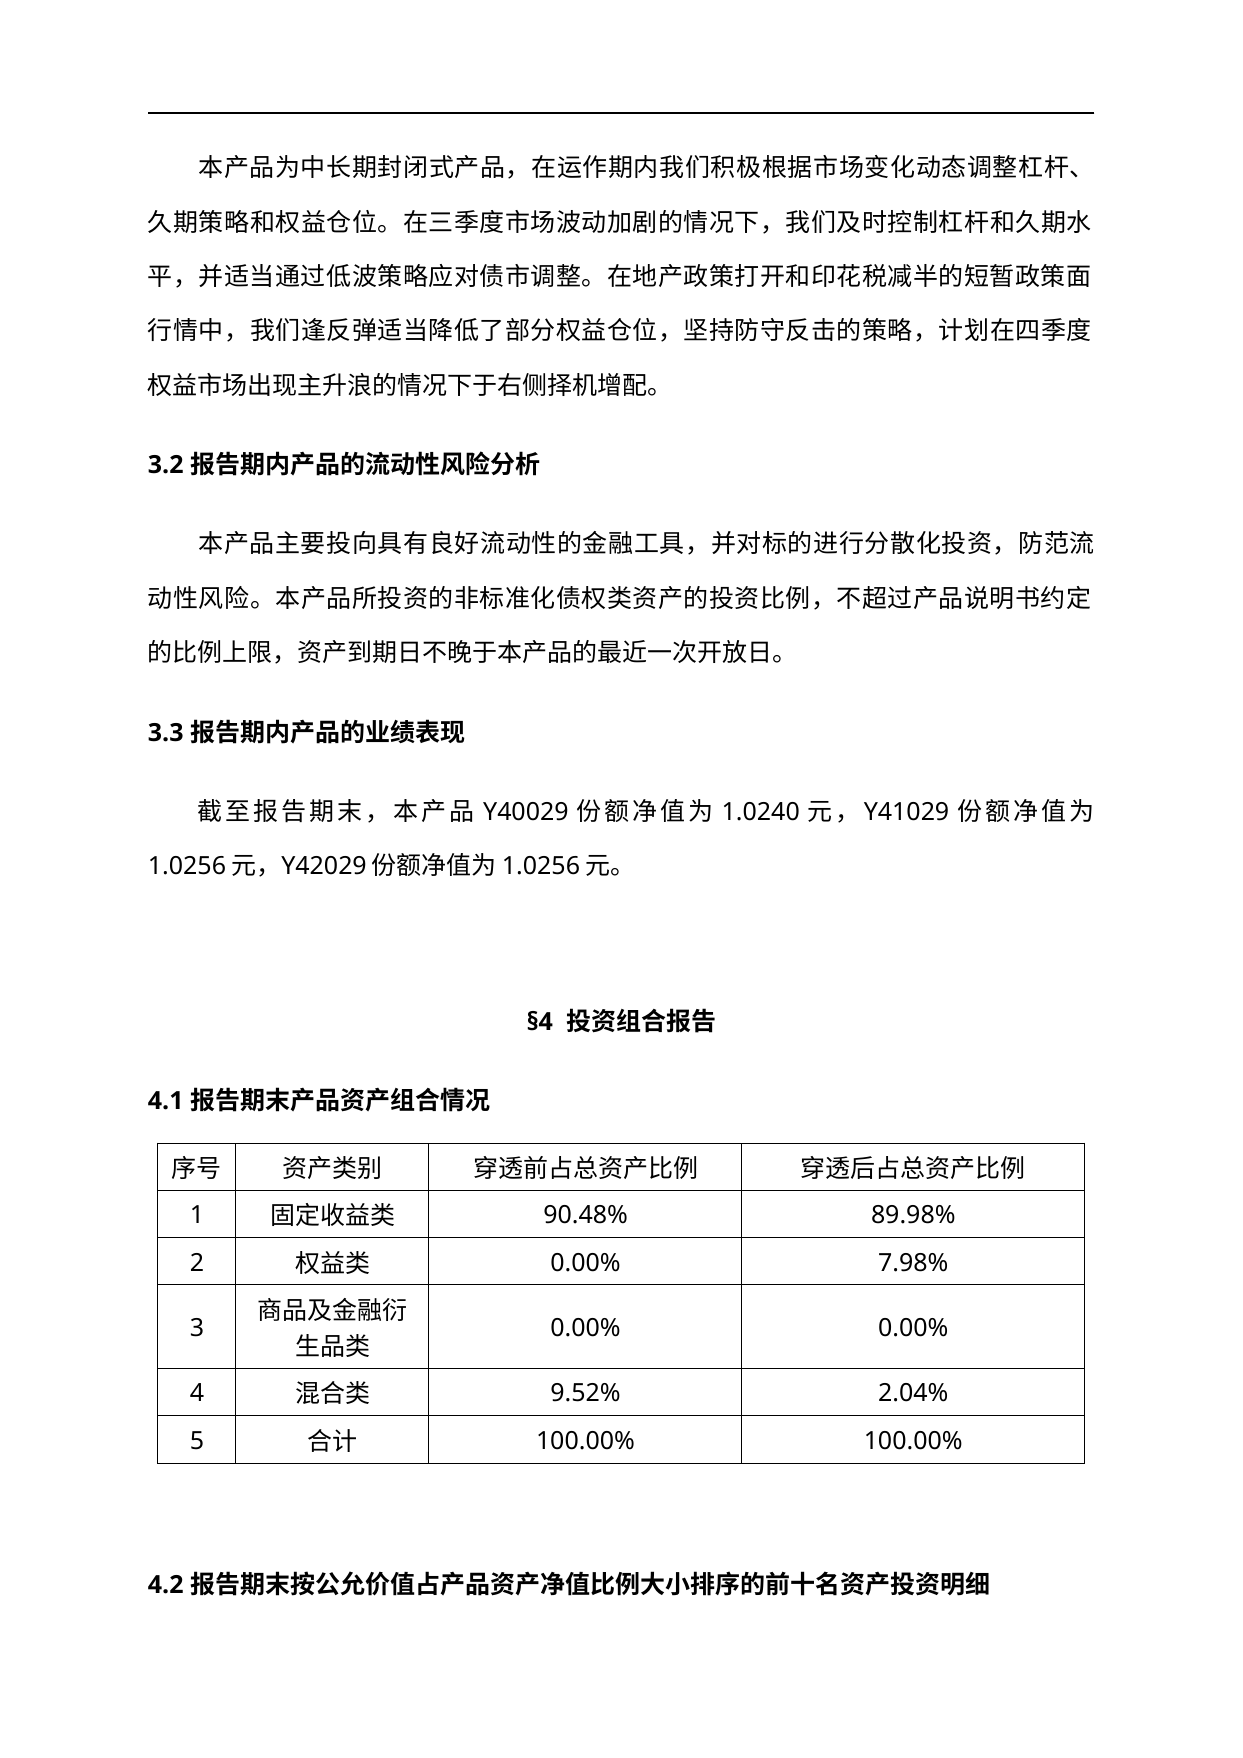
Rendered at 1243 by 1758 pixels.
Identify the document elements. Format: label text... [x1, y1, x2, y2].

text 截至报告期末，本产品Y40029份额净值为1.0240元，Y41029份额净值为1.0256元，Y42029份额净值为1.0256元。 [148, 791, 1094, 882]
table_cell 商品及金融衍生品类 [236, 1285, 428, 1368]
table_cell 89.98% [742, 1191, 1084, 1237]
table_cell 5 [158, 1416, 235, 1462]
table_header 穿透后占总资产比例 [742, 1144, 1084, 1190]
table_cell 90.48% [429, 1191, 741, 1237]
table_cell 100.00% [429, 1416, 741, 1462]
text 3.2 报告期内产品的流动性风险分析 [148, 444, 1094, 481]
table_cell 3 [158, 1285, 235, 1368]
text 本产品主要投向具有良好流动性的金融工具，并对标的进行分散化投资，防范流动性风险。本产品所投资的非标准化债权类资产的投资比例，不超过产品说明书约定的比例上限，资产到期日不晚于本产品的最近一次开放日。 [148, 524, 1094, 669]
table_cell 固定收益类 [236, 1191, 428, 1237]
table_cell 7.98% [742, 1238, 1084, 1284]
table_cell 2 [158, 1238, 235, 1284]
table_cell 4 [158, 1369, 235, 1415]
table_cell 2.04% [742, 1369, 1084, 1415]
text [148, 148, 1094, 401]
text §4 投资组合报告 [148, 1001, 1094, 1037]
table_cell 9.52% [429, 1369, 741, 1415]
table_cell 0.00% [429, 1238, 741, 1284]
table_cell 1 [158, 1191, 235, 1237]
table_cell 100.00% [742, 1416, 1084, 1462]
table_cell 混合类 [236, 1369, 428, 1415]
table_cell 0.00% [429, 1285, 741, 1368]
table_cell 合计 [236, 1416, 428, 1462]
text 3.3 报告期内产品的业绩表现 [148, 712, 1094, 748]
table_header 资产类别 [236, 1144, 428, 1190]
table_header 序号 [158, 1144, 235, 1190]
table_cell 权益类 [236, 1238, 428, 1284]
table_cell 0.00% [742, 1285, 1084, 1368]
table_header 穿透前占总资产比例 [429, 1144, 741, 1190]
text 4.1 报告期末产品资产组合情况 [148, 1081, 1094, 1117]
text 4.2 报告期末按公允价值占产品资产净值比例大小排序的前十名资产投资明细 [148, 1564, 1094, 1601]
